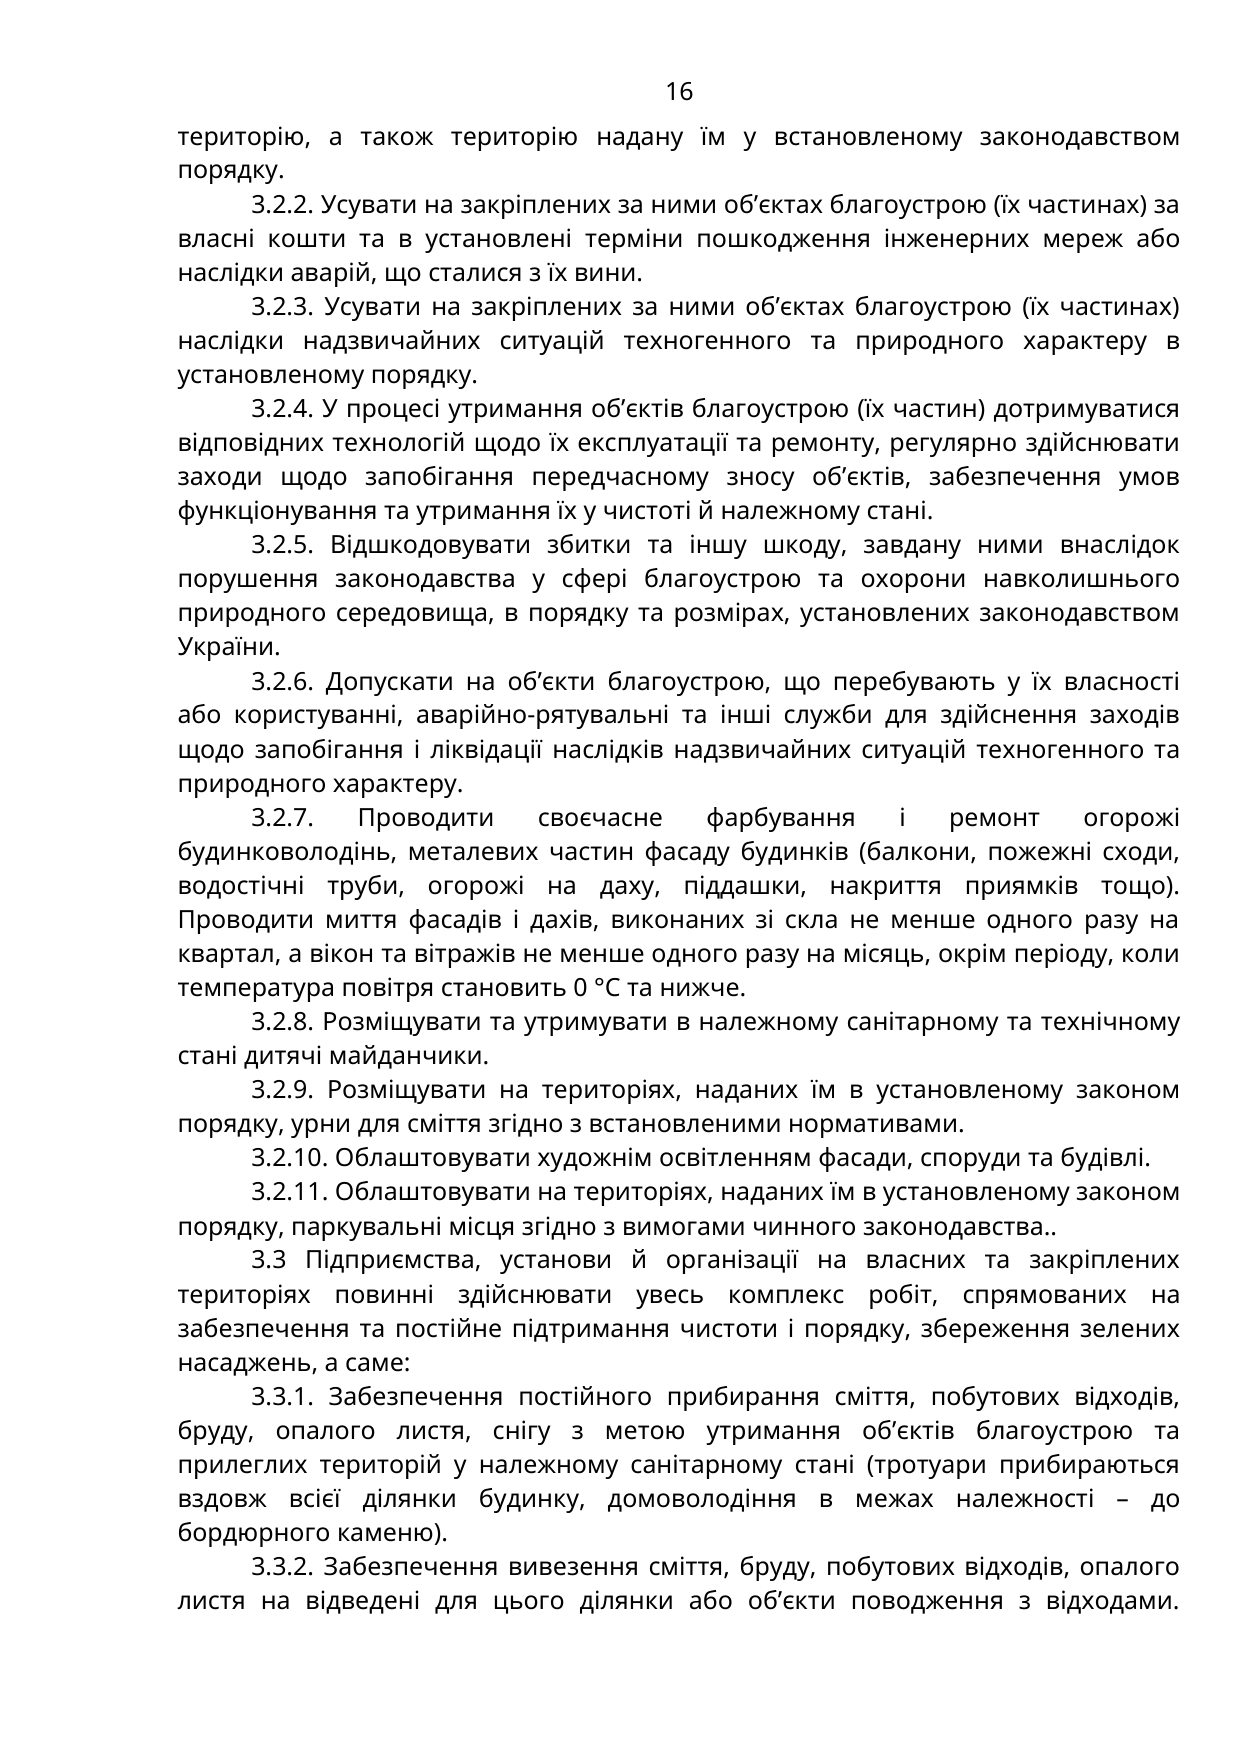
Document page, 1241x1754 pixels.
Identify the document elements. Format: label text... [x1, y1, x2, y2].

list 3.2.11. Облаштовувати на територіях, наданих їм в установленому законом порядку, паркувальні місця згідно з вимогами чинного законодавства.. [177, 1174, 1181, 1242]
list 3.2.3. Усувати на закріплених за ними об’єктах благоустрою (їх частинах) наслідки надзвичайних ситуацій техногенного та природного характеру в установленому порядку. [177, 288, 1181, 391]
list 3.2.8. Розміщувати та утримувати в належному санітарному та технічному стані дитячі майданчики. [177, 1004, 1181, 1072]
list 3.2.9. Розміщувати на територіях, наданих їм в установленому законом порядку, урни для сміття згідно з встановленими нормативами. [177, 1072, 1181, 1140]
text 3.3 Підприємства, установи й організації на власних та закріплених територіях повинні здійснювати увесь комплекс робіт, спрямованих на забезпечення та постійне підтримання чистоти і порядку, збереження зелених насаджень, а саме: [177, 1242, 1181, 1378]
list 3.3.1. Забезпечення постійного прибирання сміття, побутових відходів, бруду, опалого листя, снігу з метою утримання об’єктів благоустрою та прилеглих територій у належному санітарному стані (тротуари прибираються вздовж всієї ділянки будинку, домоволодіння в межах належності – до бордюрного каменю). [177, 1378, 1181, 1549]
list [177, 118, 1181, 186]
list 3.2.4. У процесі утримання об’єктів благоустрою (їх частин) дотримуватися відповідних технологій щодо їх експлуатації та ремонту, регулярно здійснювати заходи щодо запобігання передчасному зносу об’єктів, забезпечення умов функціонування та утримання їх у чистоті й належному стані. [177, 391, 1181, 527]
list 3.2.2. Усувати на закріплених за ними об’єктах благоустрою (їх частинах) за власні кошти та в установлені терміни пошкодження інженерних мереж або наслідки аварій, що сталися з їх вини. [177, 186, 1181, 288]
list 3.2.5. Відшкодовувати збитки та іншу шкоду, завдану ними внаслідок порушення законодавства у сфері благоустрою та охорони навколишнього природного середовища, в порядку та розмірах, установлених законодавством України. [177, 527, 1181, 663]
list 3.2.7. Проводити своєчасне фарбування і ремонт огорожі будинковолодінь, металевих частин фасаду будинків (балкони, пожежні сходи, водостічні труби, огорожі на даху, піддашки, накриття приямків тощо). Проводити миття фасадів і дахів, виконаних зі скла не менше одного разу на квартал, а вікон та вітражів не менше одного разу на місяць, окрім періоду, коли температура повітря становить 0 °С та нижче. [177, 799, 1181, 1004]
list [177, 1549, 1181, 1617]
list 3.2.10. Облаштовувати художнім освітленням фасади, споруди та будівлі. [177, 1140, 1181, 1174]
list 3.2.6. Допускати на об’єкти благоустрою, що перебувають у їх власності або користуванні, аварійно-рятувальні та інші служби для здійснення заходів щодо запобігання і ліквідації наслідків надзвичайних ситуацій техногенного та природного характеру. [177, 663, 1181, 799]
